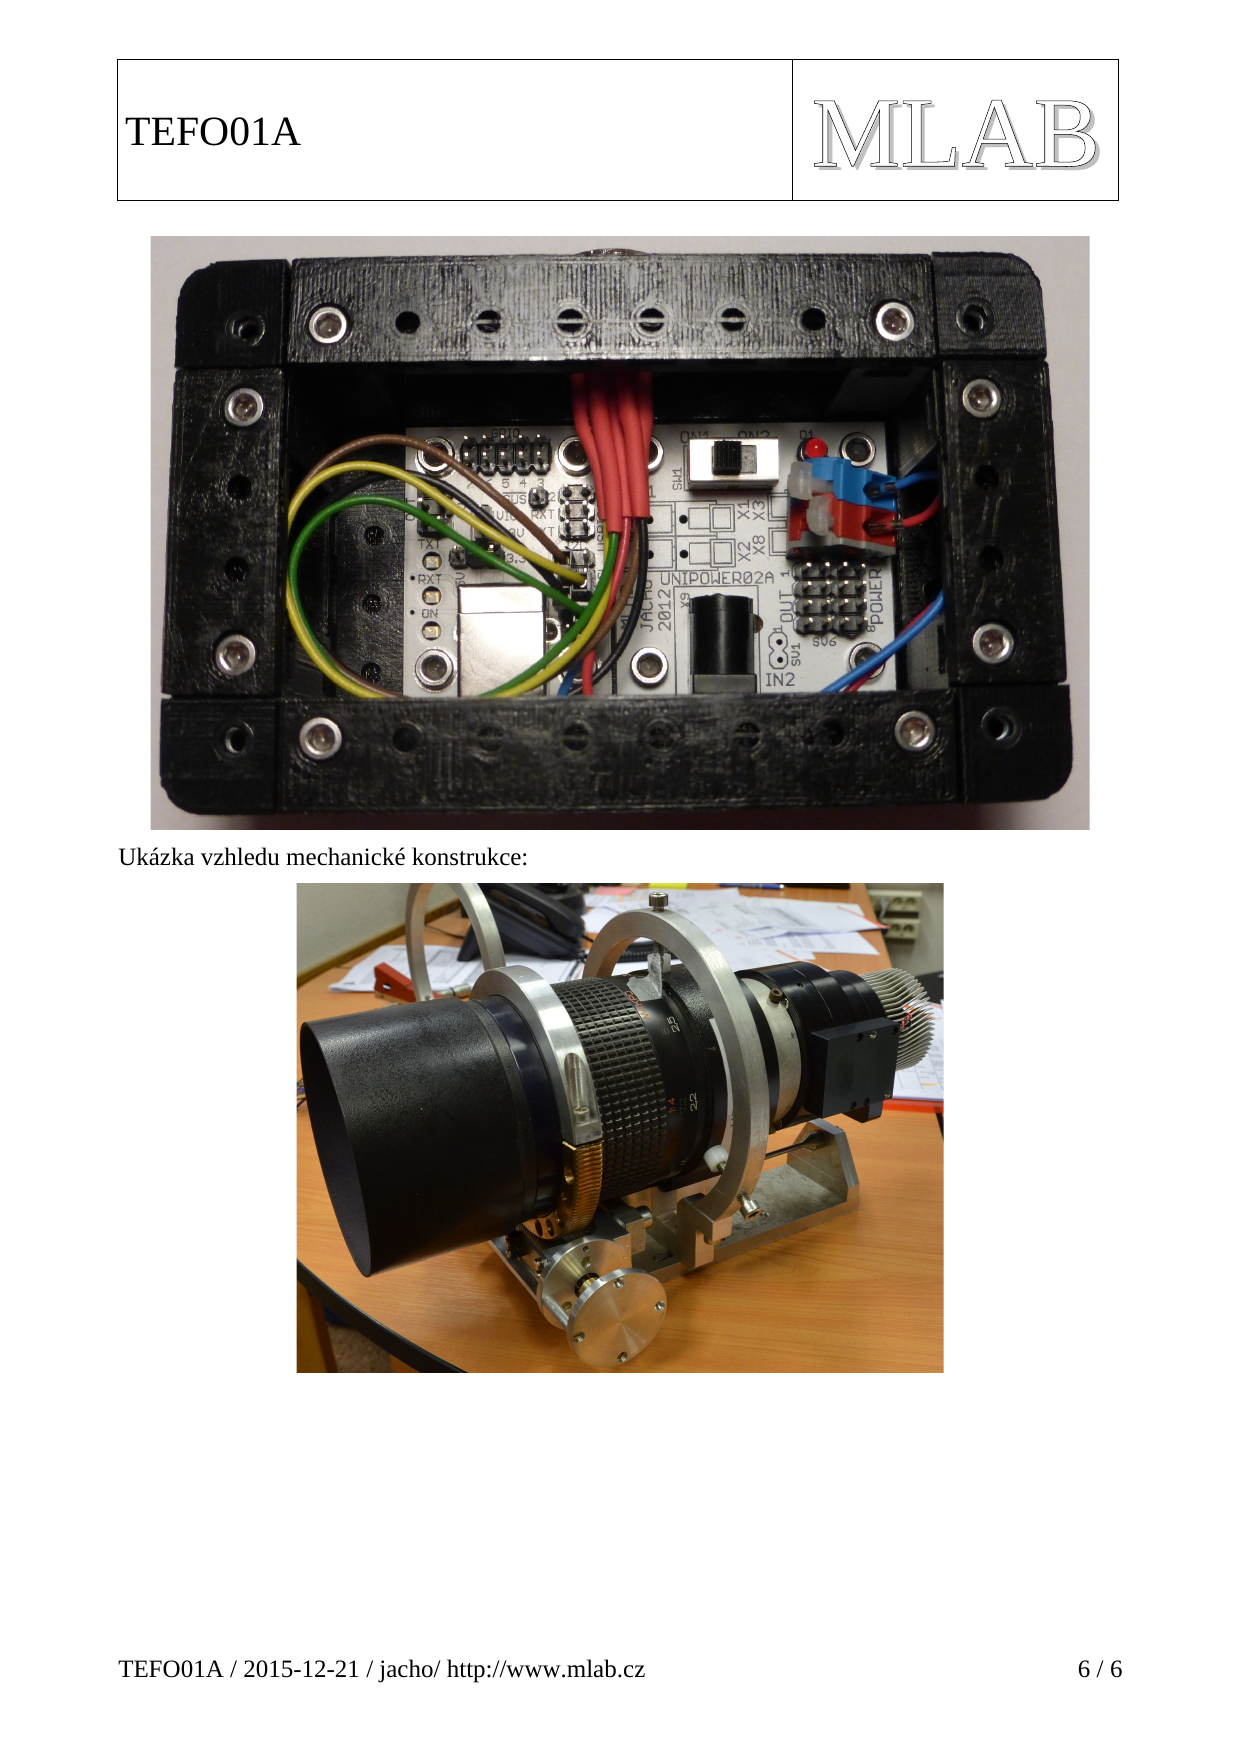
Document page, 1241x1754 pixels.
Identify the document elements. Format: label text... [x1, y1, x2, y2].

text Ukázka vzhledu mechanické konstrukce: [118, 842, 1122, 871]
picture [296, 883, 944, 1373]
picture [150, 236, 1090, 830]
